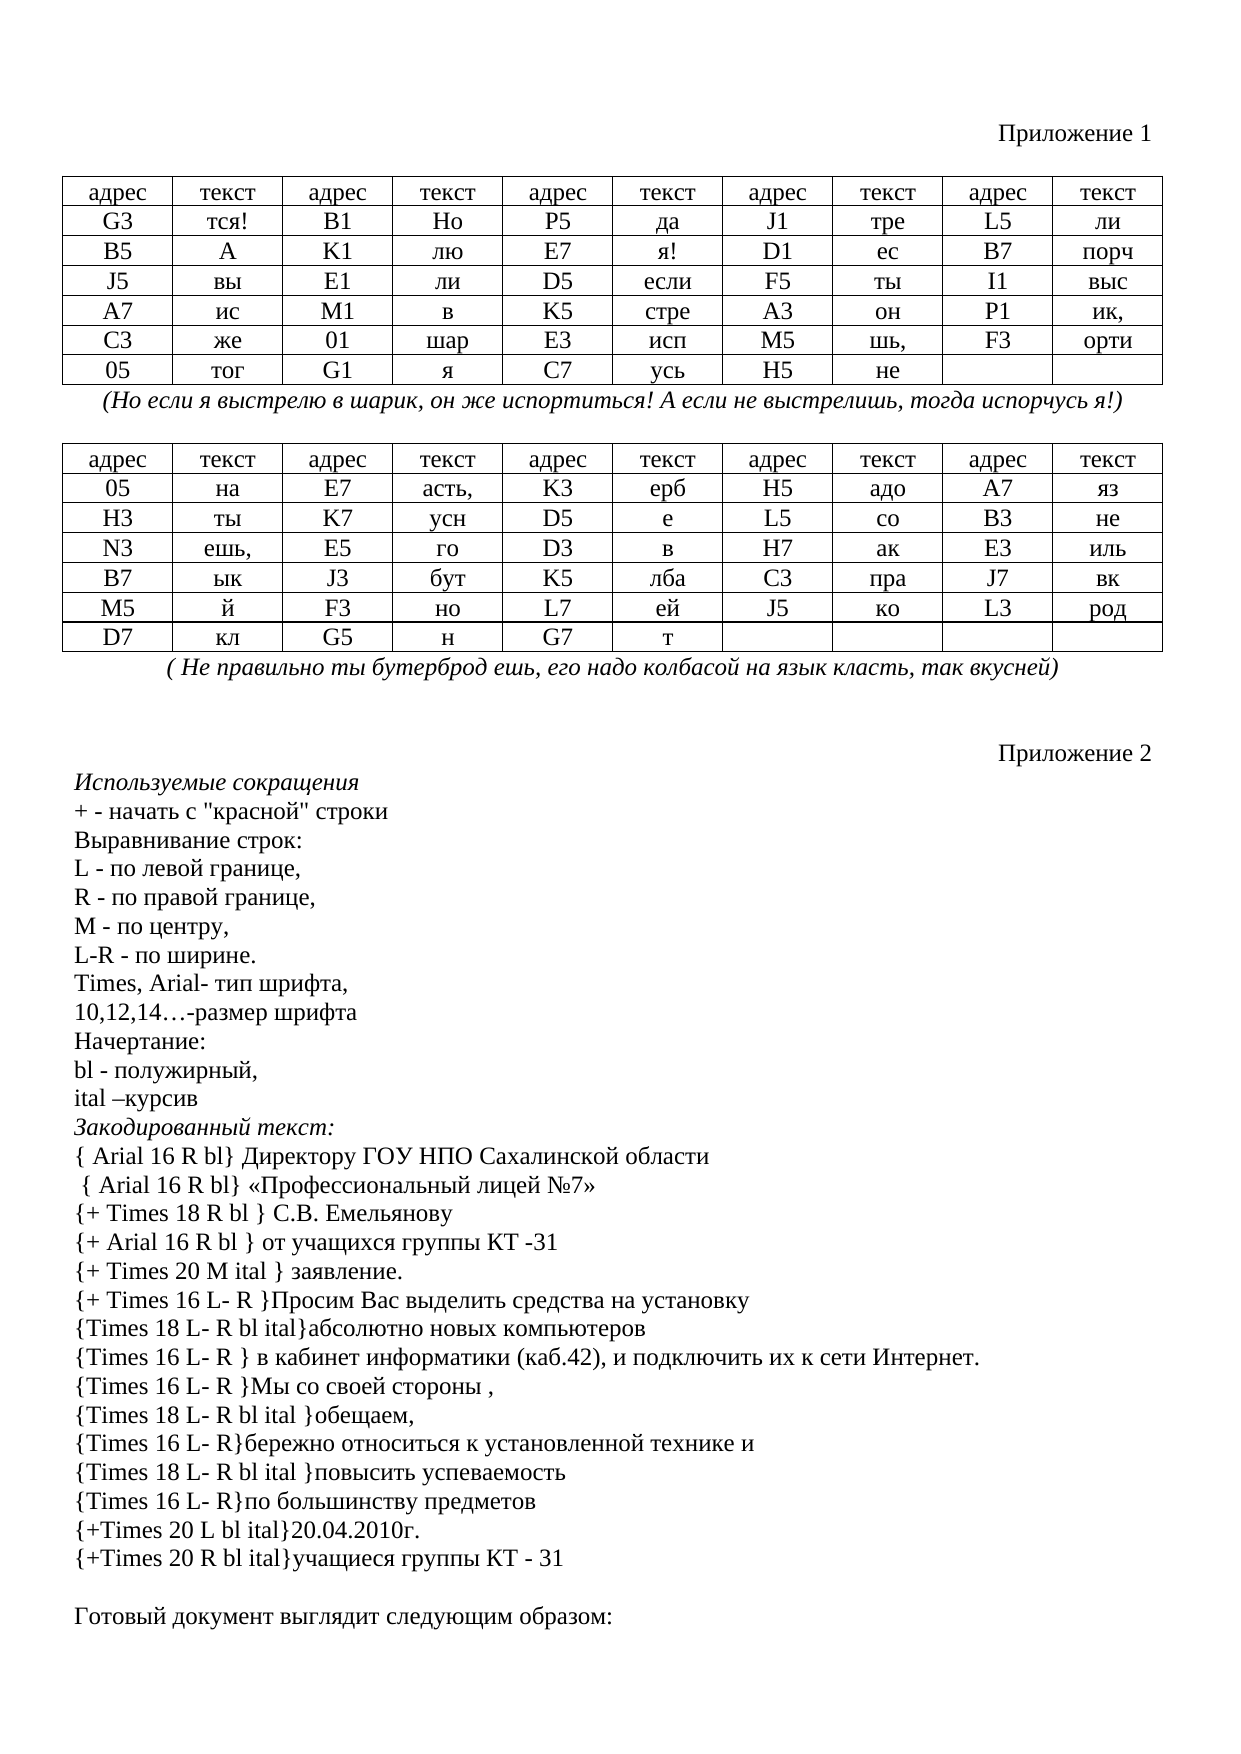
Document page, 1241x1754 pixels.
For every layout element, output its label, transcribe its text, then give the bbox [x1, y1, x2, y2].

table_cell I1 [943, 266, 1052, 295]
table_cell в [393, 296, 502, 324]
text Начертание: [74, 1026, 1152, 1055]
table_cell тре [833, 206, 942, 235]
text Приложение 1 [74, 118, 1152, 147]
table_cell E3 [503, 326, 612, 354]
text R - по правой границе, [74, 882, 1152, 911]
table_cell ик, [1053, 296, 1162, 324]
table_cell F3 [283, 593, 392, 621]
table_cell A7 [943, 474, 1052, 502]
table_cell усн [393, 503, 502, 532]
table_header текст [393, 177, 502, 205]
table_cell G3 [63, 206, 172, 235]
table_cell J5 [63, 266, 172, 295]
table_cell E1 [283, 266, 392, 295]
table_cell вы [173, 266, 282, 295]
table_cell шар [393, 326, 502, 354]
table_header адрес [723, 444, 832, 472]
table_cell ис [173, 296, 282, 324]
table_cell асть, [393, 474, 502, 502]
table_cell ерб [613, 474, 722, 502]
table_header текст [173, 177, 282, 205]
text {+ Times 18 R bl } С.В. Емельянову [74, 1198, 1152, 1227]
table_cell P1 [943, 296, 1052, 324]
table_cell D5 [503, 266, 612, 295]
table_cell C3 [63, 326, 172, 354]
table_cell 01 [283, 326, 392, 354]
table_cell K1 [283, 236, 392, 265]
table_cell M1 [283, 296, 392, 324]
table_cell H7 [723, 533, 832, 562]
table_cell 05 [63, 474, 172, 502]
text Times, Arial- тип шрифта, [74, 968, 1152, 997]
table_cell D5 [503, 503, 612, 532]
table_cell тся! [173, 206, 282, 235]
table_cell орти [1053, 326, 1162, 354]
table_cell L5 [723, 503, 832, 532]
table_cell лба [613, 563, 722, 592]
table_cell выс [1053, 266, 1162, 295]
table_cell ты [173, 503, 282, 532]
table_header текст [833, 444, 942, 472]
table_cell [1053, 623, 1162, 651]
text {+ Times 16 L- R }Просим Вас выделить средства на установку [74, 1285, 1152, 1313]
table_header адрес [943, 177, 1052, 205]
text {+ Arial 16 R bl } от учащихся группы КТ -31 [74, 1227, 1152, 1256]
table_cell L3 [943, 593, 1052, 621]
text ital –курсив [74, 1083, 1152, 1112]
table_cell порч [1053, 236, 1162, 265]
text { Arial 16 R bl} Директору ГОУ НПО Сахалинской области [74, 1141, 1152, 1170]
table_cell K5 [503, 296, 612, 324]
table_cell K5 [503, 563, 612, 592]
table_cell усь [613, 355, 722, 384]
table_header текст [1053, 444, 1162, 472]
table_cell же [173, 326, 282, 354]
text Приложение 2 [74, 738, 1152, 767]
table_header текст [393, 444, 502, 472]
table_cell B5 [63, 236, 172, 265]
table_cell ак [833, 533, 942, 562]
table_cell D1 [723, 236, 832, 265]
text {Times 16 L- R}по большинству предметов [74, 1486, 1152, 1515]
table_header адрес [503, 444, 612, 472]
table_cell M5 [723, 326, 832, 354]
text L - по левой границе, [74, 853, 1152, 882]
table_cell род [1053, 593, 1162, 621]
table_cell J7 [943, 563, 1052, 592]
text {Times 16 L- R } в кабинет информатики (каб.42), и подключить их к сети Интернет. [74, 1342, 1152, 1371]
text {+ Times 20 M ital } заявление. [74, 1256, 1152, 1285]
table_cell B1 [283, 206, 392, 235]
table_cell D7 [63, 623, 172, 651]
table_cell иль [1053, 533, 1162, 562]
table_cell тог [173, 355, 282, 384]
text {Times 16 L- R}бережно относиться к установленной технике и [74, 1428, 1152, 1457]
table_cell но [393, 593, 502, 621]
table_cell бут [393, 563, 502, 592]
table_cell F5 [723, 266, 832, 295]
table_header адрес [63, 177, 172, 205]
table_header текст [613, 177, 722, 205]
table_cell F3 [943, 326, 1052, 354]
table_cell [723, 623, 832, 651]
table_cell E7 [503, 236, 612, 265]
text L-R - по ширине. [74, 940, 1152, 968]
table_cell я! [613, 236, 722, 265]
table_header адрес [503, 177, 612, 205]
table_cell шь, [833, 326, 942, 354]
table_cell A3 [723, 296, 832, 324]
table_cell вк [1053, 563, 1162, 592]
table_cell да [613, 206, 722, 235]
table_cell не [1053, 503, 1162, 532]
table_header адрес [943, 444, 1052, 472]
text ( Не правильно ты бутерброд ешь, его надо колбасой на язык класть, так вкусней) [74, 652, 1152, 681]
text М - по центру, [74, 911, 1152, 940]
table_cell J5 [723, 593, 832, 621]
table_cell адо [833, 474, 942, 502]
text {Times 16 L- R }Мы со своей стороны , [74, 1371, 1152, 1400]
table_cell [833, 623, 942, 651]
table_cell на [173, 474, 282, 502]
table_cell H5 [723, 474, 832, 502]
text {Times 18 L- R bl ital }повысить успеваемость [74, 1457, 1152, 1486]
table_cell я [393, 355, 502, 384]
table_cell K3 [503, 474, 612, 502]
table_cell кл [173, 623, 282, 651]
table_cell L7 [503, 593, 612, 621]
table_cell K7 [283, 503, 392, 532]
table_header адрес [283, 444, 392, 472]
table_cell ли [393, 266, 502, 295]
table_header текст [833, 177, 942, 205]
table_cell ес [833, 236, 942, 265]
table_cell B7 [943, 236, 1052, 265]
text (Но если я выстрелю в шарик, он же испортиться! А если не выстрелишь, тогда испорчусь я!) [74, 385, 1152, 414]
table_cell ык [173, 563, 282, 592]
table_header адрес [63, 444, 172, 472]
table_header адрес [723, 177, 832, 205]
table_cell E7 [283, 474, 392, 502]
table_cell ли [1053, 206, 1162, 235]
table_header текст [613, 444, 722, 472]
table_cell H3 [63, 503, 172, 532]
table_cell го [393, 533, 502, 562]
table_cell G5 [283, 623, 392, 651]
table_cell N3 [63, 533, 172, 562]
table_cell ешь, [173, 533, 282, 562]
table_cell в [613, 533, 722, 562]
table_cell стре [613, 296, 722, 324]
table_cell А [173, 236, 282, 265]
text bl - полужирный, [74, 1055, 1152, 1083]
text Готовый документ выглядит следующим образом: [74, 1601, 1152, 1630]
text {Times 18 L- R bl ital }обещаем, [74, 1400, 1152, 1428]
table_cell [943, 623, 1052, 651]
table_cell ко [833, 593, 942, 621]
table_cell яз [1053, 474, 1162, 502]
table_cell если [613, 266, 722, 295]
table_cell G7 [503, 623, 612, 651]
text + - начать с "красной" строки [74, 796, 1152, 825]
table_cell C3 [723, 563, 832, 592]
text Закодированный текст: [74, 1112, 1152, 1141]
table_cell со [833, 503, 942, 532]
table_cell 05 [63, 355, 172, 384]
table_cell B7 [63, 563, 172, 592]
table_cell лю [393, 236, 502, 265]
table_cell й [173, 593, 282, 621]
table_cell H5 [723, 355, 832, 384]
table_cell A7 [63, 296, 172, 324]
table_cell пра [833, 563, 942, 592]
table_cell [943, 355, 1052, 384]
table_header текст [173, 444, 282, 472]
text 10,12,14…-размер шрифта [74, 997, 1152, 1026]
table_header адрес [283, 177, 392, 205]
table_cell е [613, 503, 722, 532]
table_cell ей [613, 593, 722, 621]
table_cell G1 [283, 355, 392, 384]
text Используемые сокращения [74, 767, 1152, 796]
table_cell M5 [63, 593, 172, 621]
table_cell C7 [503, 355, 612, 384]
table_cell B3 [943, 503, 1052, 532]
table_cell L5 [943, 206, 1052, 235]
table_cell J1 [723, 206, 832, 235]
table_cell Но [393, 206, 502, 235]
table_cell н [393, 623, 502, 651]
text { Arial 16 R bl} «Профессиональный лицей №7» [74, 1170, 1152, 1198]
table_cell он [833, 296, 942, 324]
table_cell исп [613, 326, 722, 354]
table_cell не [833, 355, 942, 384]
table_cell [1053, 355, 1162, 384]
table_cell т [613, 623, 722, 651]
table_cell E5 [283, 533, 392, 562]
table_cell J3 [283, 563, 392, 592]
table_cell P5 [503, 206, 612, 235]
text Выравнивание строк: [74, 825, 1152, 853]
table_cell D3 [503, 533, 612, 562]
table_header текст [1053, 177, 1162, 205]
text {+Times 20 L bl ital}20.04.2010г. [74, 1515, 1152, 1543]
text {+Times 20 R bl ital}учащиеся группы КТ - 31 [74, 1543, 1152, 1572]
text {Times 18 L- R bl ital}абсолютно новых компьютеров [74, 1313, 1152, 1342]
table_cell ты [833, 266, 942, 295]
table_cell E3 [943, 533, 1052, 562]
